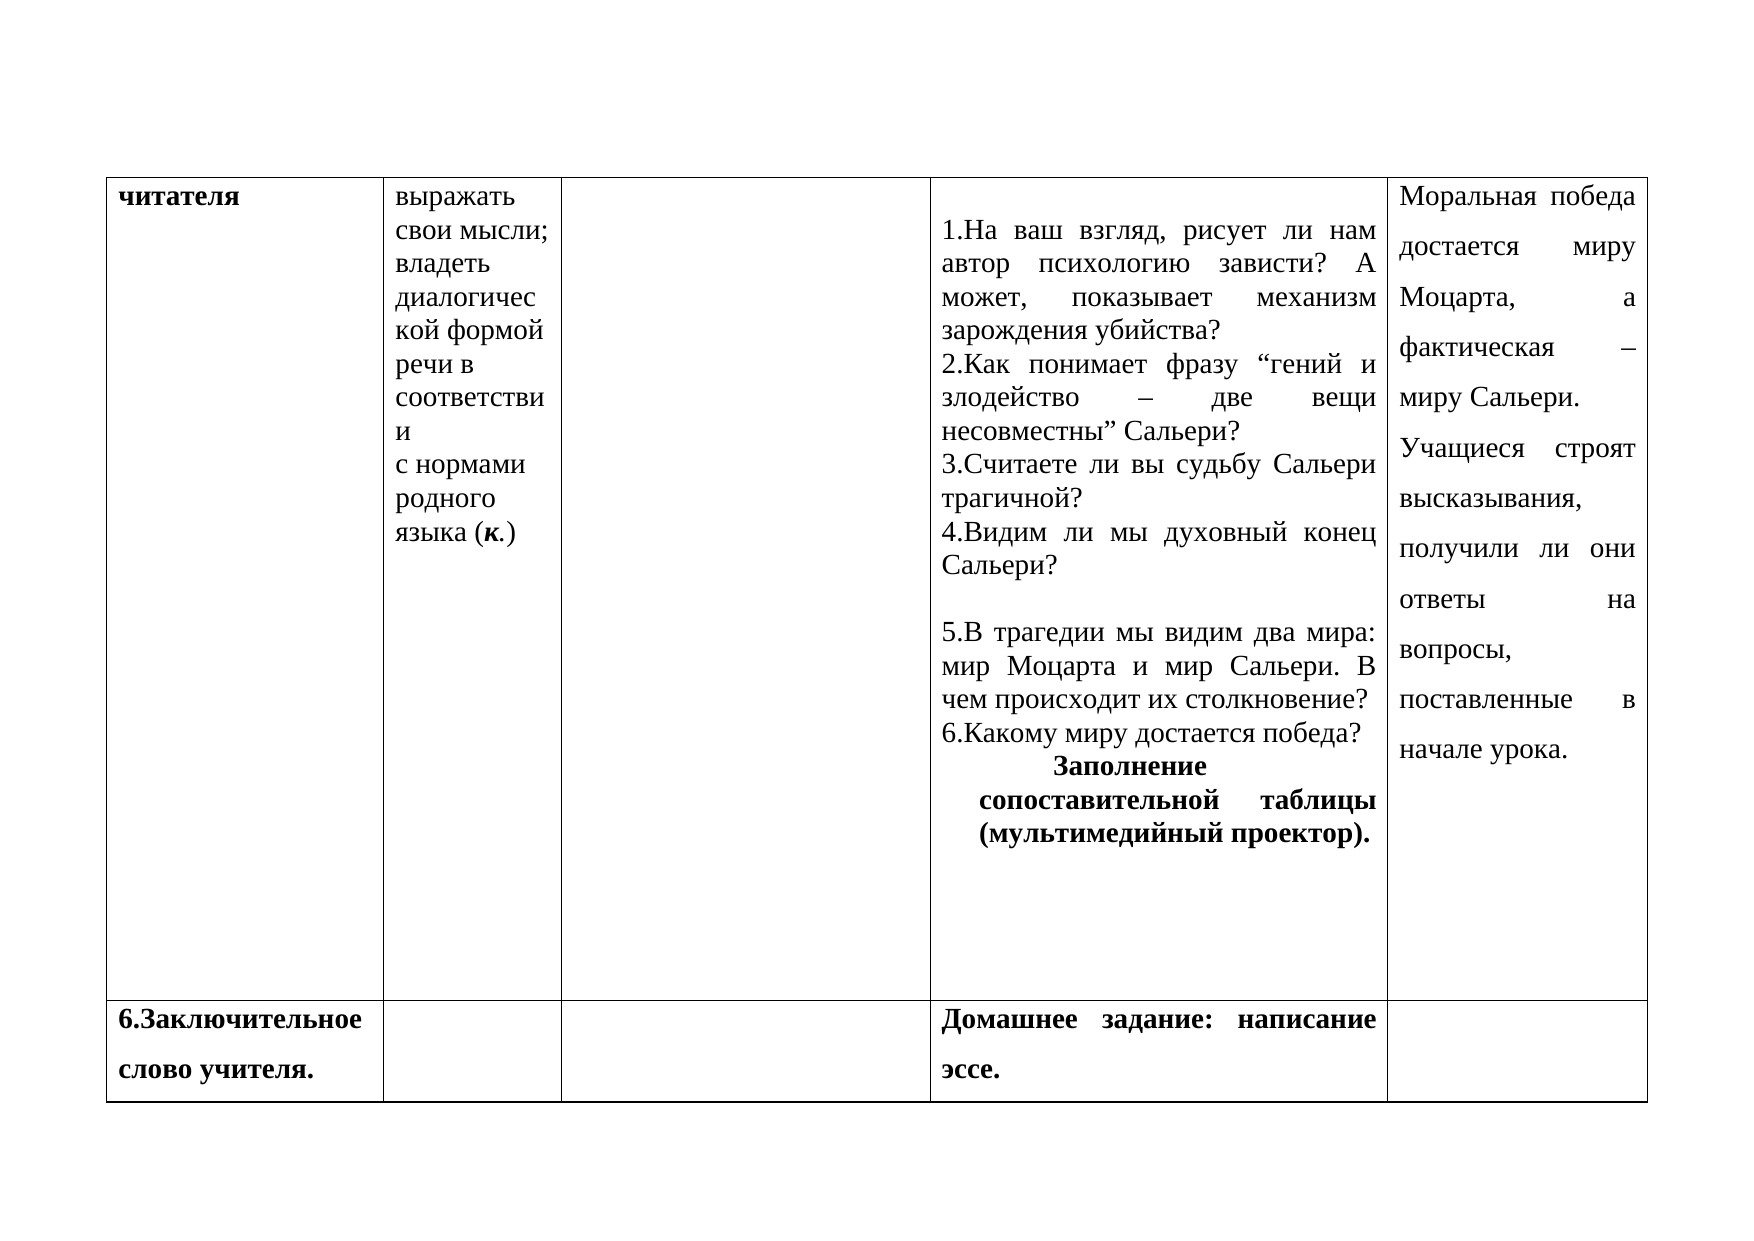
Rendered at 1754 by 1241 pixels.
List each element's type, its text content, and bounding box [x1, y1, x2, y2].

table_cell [1388, 178, 1647, 1000]
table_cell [931, 178, 1387, 1000]
table_cell Домашнее задание: написание эссе. [931, 1001, 1387, 1101]
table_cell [384, 178, 561, 1000]
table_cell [107, 178, 383, 1000]
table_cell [562, 178, 930, 1000]
table_cell 6.Заключительное слово учителя. [107, 1001, 383, 1101]
table_cell [384, 1001, 561, 1101]
table_cell [562, 1001, 930, 1101]
table_cell [1388, 1001, 1647, 1101]
